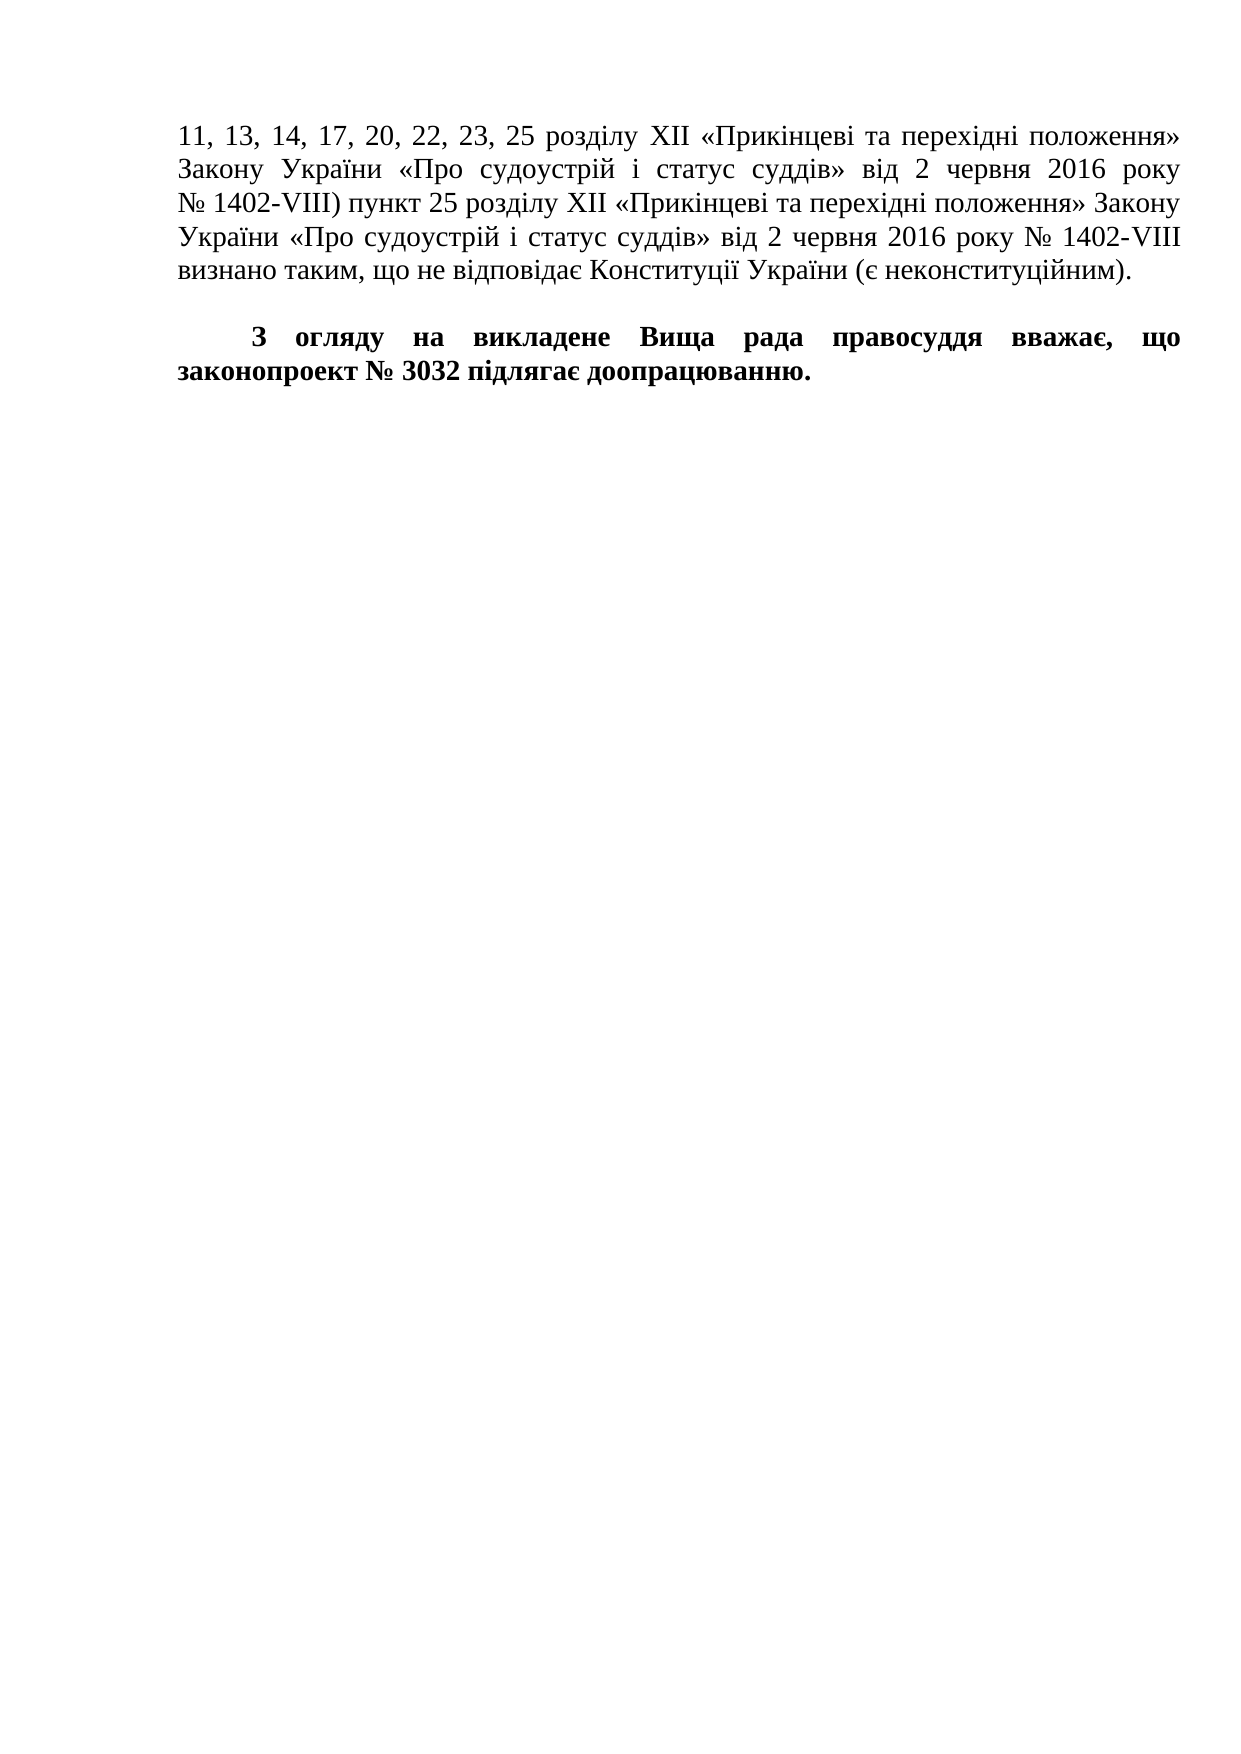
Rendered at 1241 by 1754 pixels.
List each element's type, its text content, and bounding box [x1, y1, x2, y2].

text З огляду на викладене Вища рада правосуддя вважає, що законопроект № 3032 підлягає доопрацюванню. [177, 319, 1181, 386]
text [177, 118, 1181, 286]
